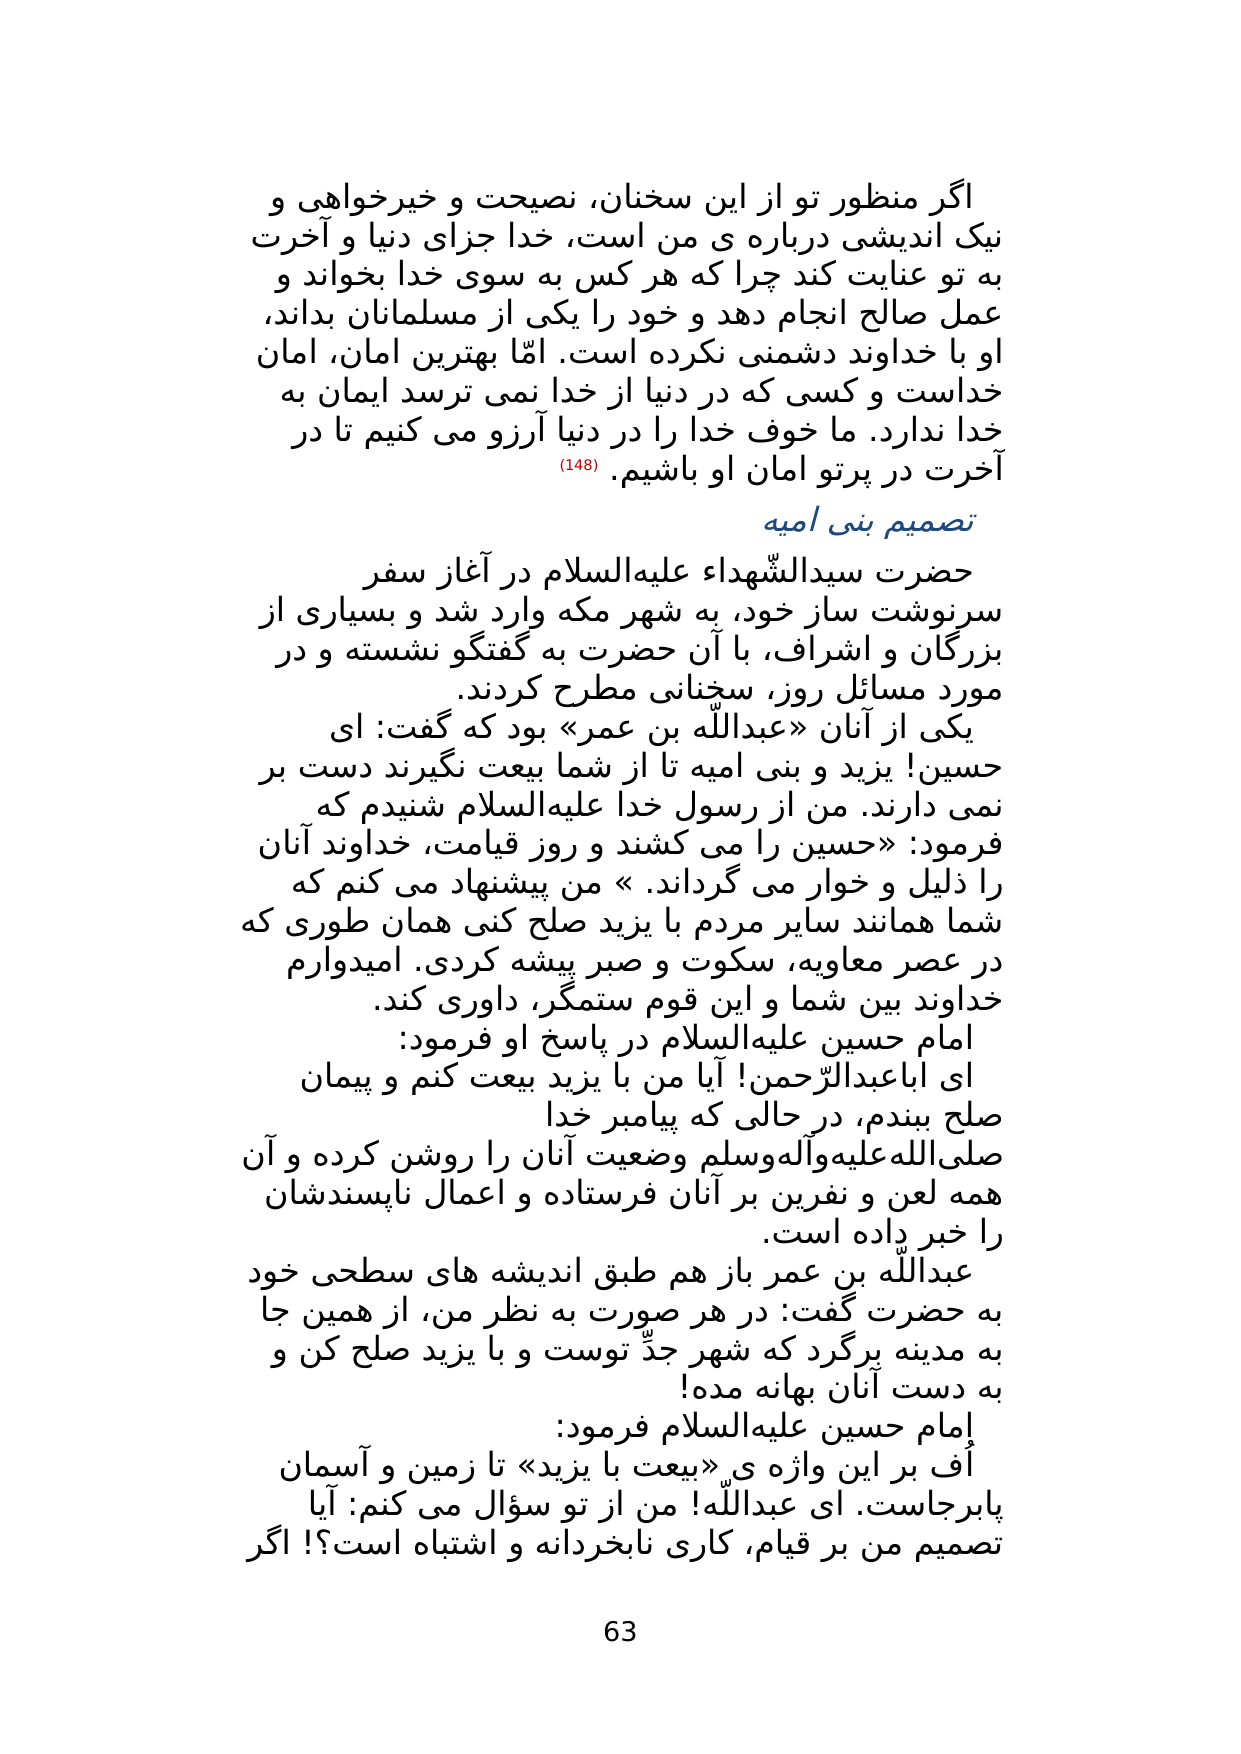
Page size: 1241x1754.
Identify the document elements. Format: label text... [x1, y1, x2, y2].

text ای اباعبدالرّحمن! آیا من با یزید بیعت کنم و پیمان صلح ببندم، در حالی که پیامبر خدا صلى‌الله‌علیه‌وآله‌وسلم وضعیت آنان را روشن کرده و آن همه لعن و نفرین بر آنان فرستاده و اعمال ناپسندشان را خبر داده است. [236, 1057, 1004, 1251]
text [236, 1446, 1004, 1562]
text حضرت سیدالشّهداء علیه‌السلام در آغاز سفر سرنوشت ساز خود، به شهر مکه وارد شد و بسیاری از بزرگان و اشراف، با آن حضرت به گفتگو نشسته و در مورد مسائل روز، سخنانی مطرح کردند. [236, 552, 1004, 707]
text امام حسین علیه‌السلام فرمود: [236, 1407, 1004, 1446]
text عبداللّه بن عمر باز هم طبق اندیشه های سطحی خود به حضرت گفت: در هر صورت به نظر من، از همین جا به مدینه برگرد که شهر جدِّ توست و با یزید صلح کن و به دست آنان بهانه مده! [236, 1251, 1004, 1407]
subtitle تصمیم بنی امیه [236, 501, 1004, 539]
text اگر منظور تو از این سخنان، نصیحت و خیرخواهی و نیک اندیشی درباره ی من است، خدا جزای دنیا و آخرت به تو عنایت کند چرا که هر کس به سوی خدا بخواند و عمل صالح انجام دهد و خود را یکی از مسلمانان بداند، او با خداوند دشمنی نکرده است. امّا بهترین امان، امان خداست و کسی که در دنیا از خدا نمی ترسد ایمان به خدا ندارد. ما خوف خدا را در دنیا آرزو می کنیم تا در آخرت در پرتو امان او باشیم. (148) [236, 177, 1004, 488]
text امام حسین علیه‌السلام در پاسخ او فرمود: [236, 1018, 1004, 1057]
text یکی از آنان «عبداللّه بن عمر» بود که گفت: ای حسین! یزید و بنی امیه تا از شما بیعت نگیرند دست بر نمی دارند. من از رسول خدا علیه‌السلام شنیدم که فرمود: «حسین را می کشند و روز قیامت، خداوند آنان را ذلیل و خوار می گرداند. » من پیشنهاد می کنم که شما همانند سایر مردم با یزید صلح کنی همان طوری که در عصر معاویه، سکوت و صبر پیشه کردی. امیدوارم خداوند بین شما و این قوم ستمگر، داوری کند. [236, 707, 1004, 1018]
